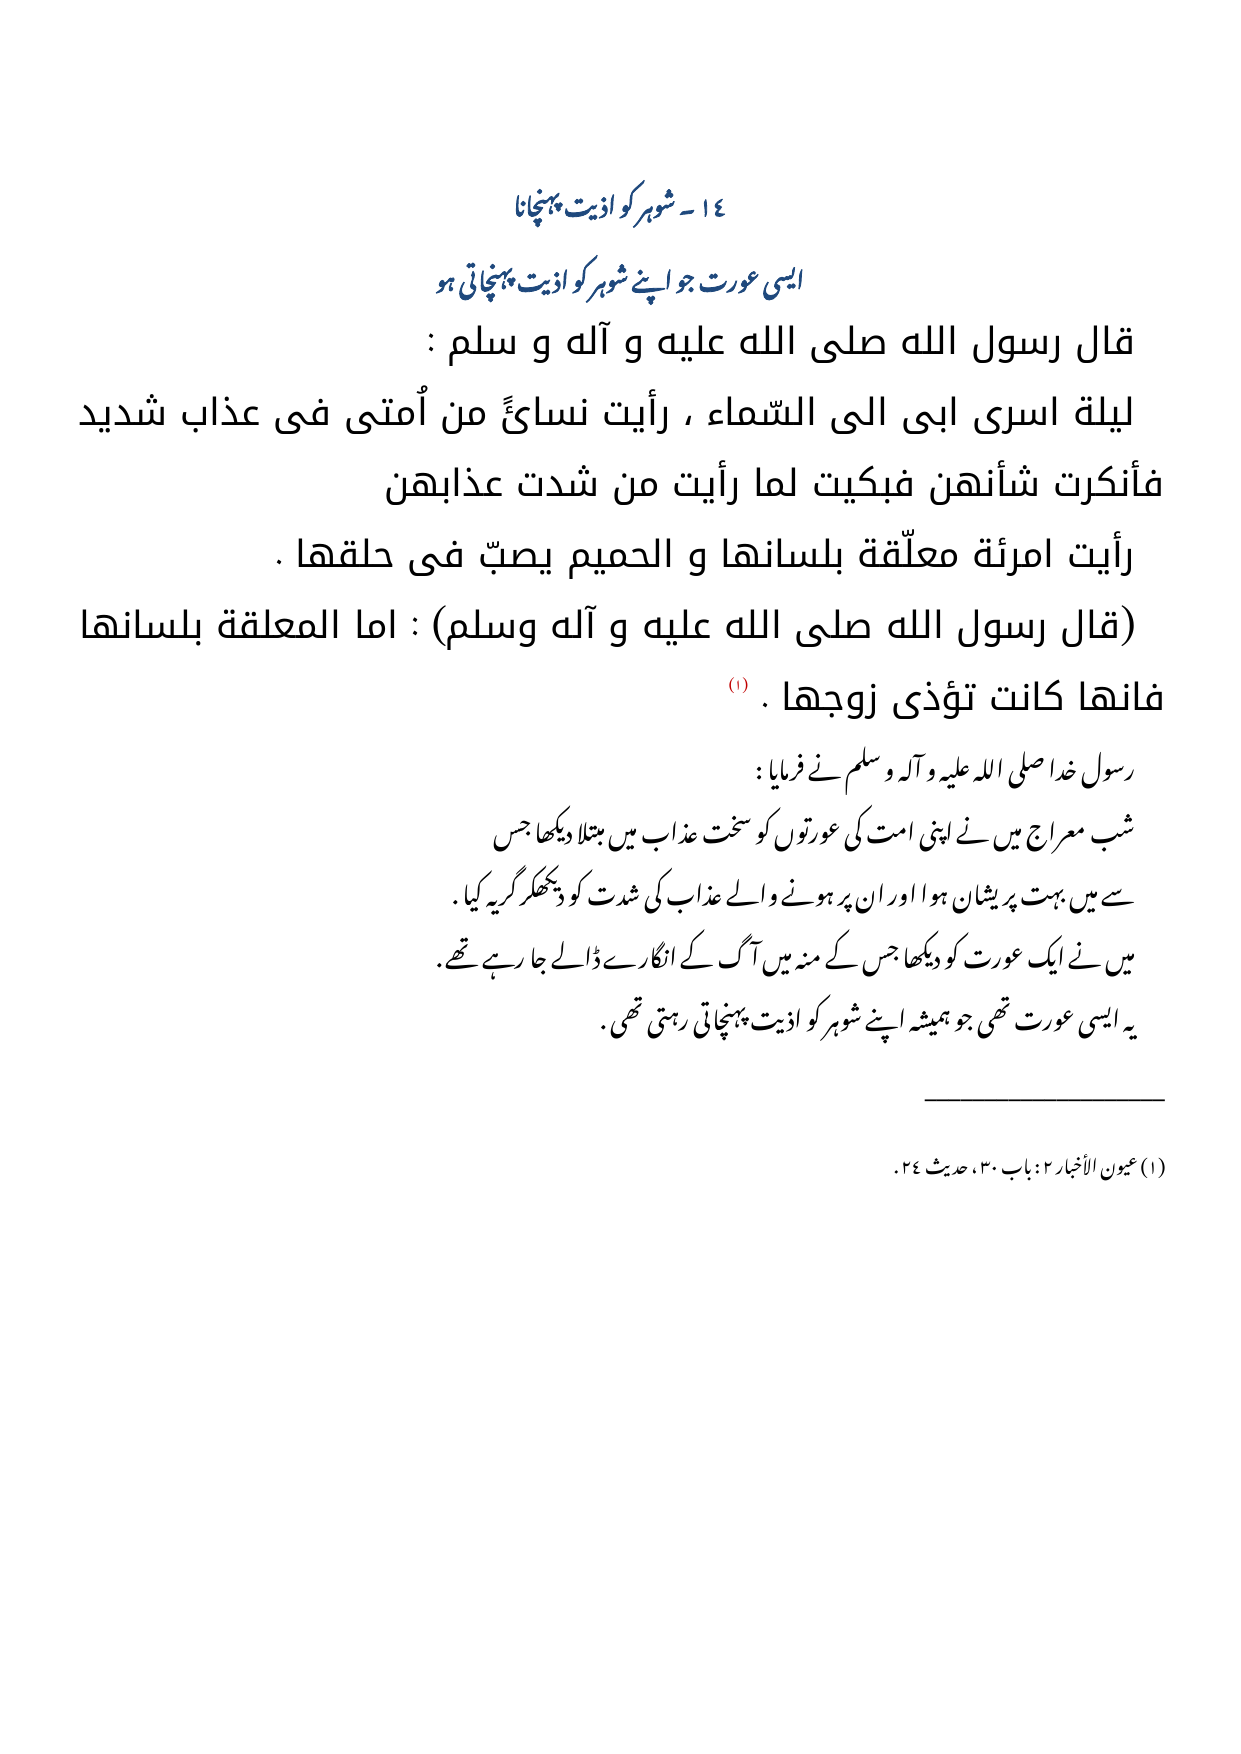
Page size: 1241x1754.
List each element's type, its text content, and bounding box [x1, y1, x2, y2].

text میں نے ایک عورت کو دیکھا جس کے منہ میں آگ کے انگارے ڈالے جا رہے تھے . [75, 921, 1165, 983]
text رأیت امرئة معلّقة بلسانها و الحمیم یصبّ فی حلقها . [75, 520, 1165, 591]
text شب معراج میں نے اپنی امت کی عورتوں کو سخت عذاب میں مبتلا دیکھا جس [75, 796, 1165, 858]
text رسول خدا صلی اللہ علیہ و آلہ و سلم نے فرمایا : [75, 733, 1165, 796]
subtitle ایسی عورت جو اپنے شوہر کو اذیت پہنچاتی ہو [75, 244, 1165, 306]
text (١) عیون الأخبار ٢ : باب ٣٠ ، حدیث ٢٤ . [75, 1138, 1165, 1185]
text ____________________ [75, 1046, 1165, 1113]
subtitle ١٤ ۔ شوہر کو اذیت پہنچانا [75, 169, 1165, 231]
text قال رسول الله صلی الله علیه و آله و سلم : [75, 306, 1165, 377]
text سے میں بہت پریشان ہوا اور ان پر ہونے والے عذاب کی شدت کو دیکھکر گریہ کیا . [75, 858, 1165, 921]
text لیلة اسری ابی الی السّماء ، رأیت نسائً من اُمتی فی عذاب شدید فأنکرت شأنهن فبکیت لما رأیت من شدت عذابهن [75, 377, 1165, 520]
text (قال رسول الله صلی الله علیه و آله وسلم) : اما المعلقة بلسانها فانها کانت تؤذی زوجها . (١) [75, 591, 1165, 733]
text یہ ایسی عورت تھی جو ہمیشہ اپنے شوہر کو اذیت پہنچاتی رہتی تھی . [75, 983, 1165, 1046]
